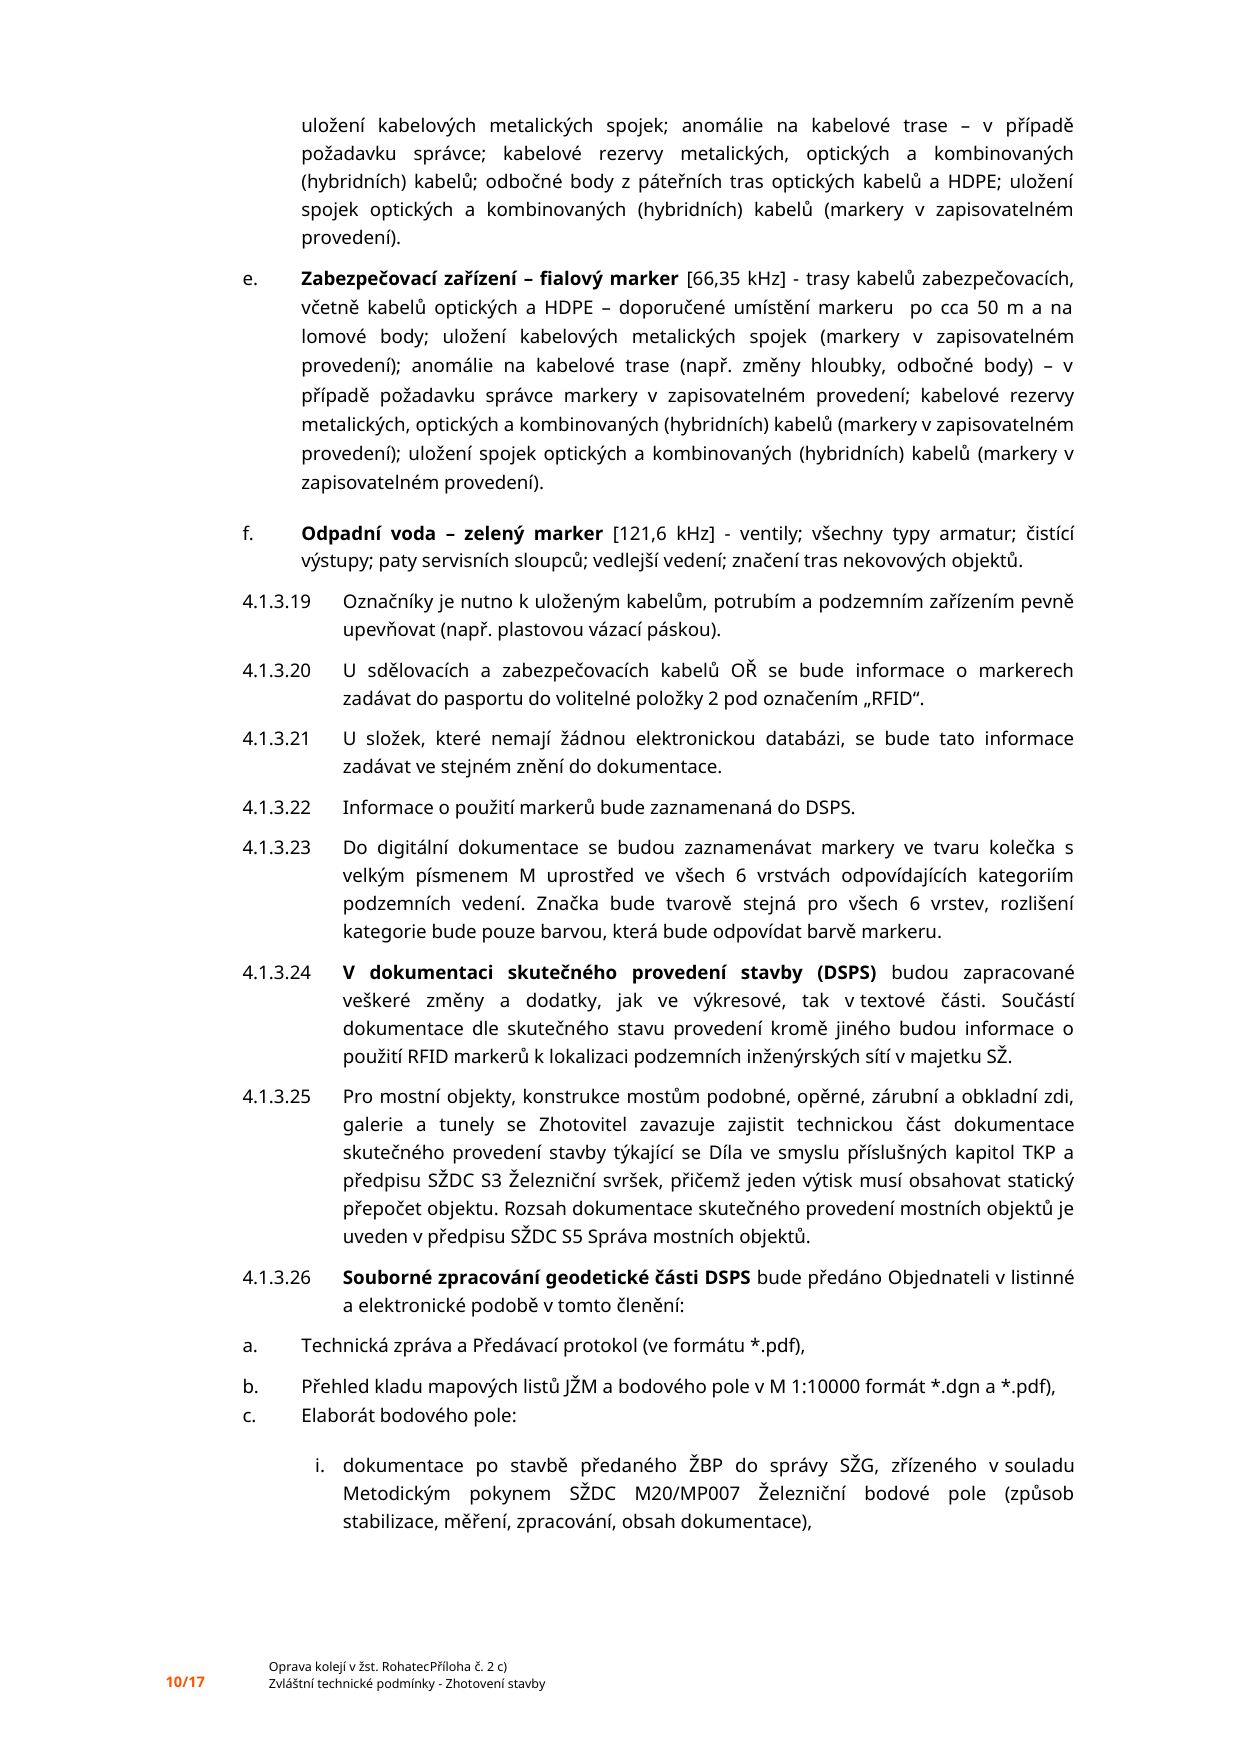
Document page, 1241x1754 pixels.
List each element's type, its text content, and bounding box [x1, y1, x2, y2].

list Odpadní voda – zelený marker [121,6 kHz] - ventily; všechny typy armatur; čistící výstupy; paty servisních sloupců; vedlejší vedení; značení tras nekovových objektů. [242, 520, 1075, 573]
text U sdělovacích a zabezpečovacích kabelů OŘ se bude informace o markerech zadávat do pasportu do volitelné položky 2 pod označením „RFID“. [242, 657, 1075, 710]
text Do digitální dokumentace se budou zaznamenávat markery ve tvaru kolečka s velkým písmenem M uprostřed ve všech 6 vrstvách odpovídajících kategoriím podzemních vedení. Značka bude tvarově stejná pro všech 6 vrstev, rozlišení kategorie bude pouze barvou, která bude odpovídat barvě markeru. [242, 834, 1075, 944]
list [242, 112, 1075, 250]
list Přehled kladu mapových listů JŽM a bodového pole v M 1:10000 formát *.dgn a *.pdf), [242, 1373, 1075, 1399]
text Souborné zpracování geodetické části DSPS bude předáno Objednateli v listinné a elektronické podobě v tomto členění: [242, 1264, 1075, 1318]
list Elaborát bodového pole: [242, 1403, 1075, 1428]
text Pro mostní objekty, konstrukce mostům podobné, opěrné, zárubní a obkladní zdi, galerie a tunely se Zhotovitel zavazuje zajistit technickou část dokumentace skutečného provedení stavby týkající se Díla ve smyslu příslušných kapitol TKP a předpisu SŽDC S3 Železniční svršek, přičemž jeden výtisk musí obsahovat statický přepočet objektu. Rozsah dokumentace skutečného provedení mostních objektů je uveden v předpisu SŽDC S5 Správa mostních objektů. [242, 1084, 1075, 1249]
list Technická zpráva a Předávací protokol (ve formátu *.pdf), [242, 1333, 1075, 1358]
list dokumentace po stavbě předaného ŽBP do správy SŽG, zřízeného v souladu Metodickým pokynem SŽDC M20/MP007 Železniční bodové pole (způsob stabilizace, měření, zpracování, obsah dokumentace), [325, 1453, 1075, 1534]
list Zabezpečovací zařízení – fialový marker [66,35 kHz] - trasy kabelů zabezpečovacích, včetně kabelů optických a HDPE – doporučené umístění markeru po cca 50 m a na lomové body; uložení kabelových metalických spojek (markery v zapisovatelném provedení); anomálie na kabelové trase (např. změny hloubky, odbočné body) – v případě požadavku správce markery v zapisovatelném provedení; kabelové rezervy metalických, optických a kombinovaných (hybridních) kabelů (markery v zapisovatelném provedení); uložení spojek optických a kombinovaných (hybridních) kabelů (markery v zapisovatelném provedení). [242, 265, 1075, 495]
text U složek, které nemají žádnou elektronickou databázi, se bude tato informace zadávat ve stejném znění do dokumentace. [242, 725, 1075, 779]
text V dokumentaci skutečného provedení stavby (DSPS) budou zapracované veškeré změny a dodatky, jak ve výkresové, tak v textové části. Součástí dokumentace dle skutečného stavu provedení kromě jiného budou informace o použití RFID markerů k lokalizaci podzemních inženýrských sítí v majetku SŽ. [242, 959, 1075, 1069]
text Označníky je nutno k uloženým kabelům, potrubím a podzemním zařízením pevně upevňovat (např. plastovou vázací páskou). [242, 588, 1075, 642]
text Informace o použití markerů bude zaznamenaná do DSPS. [242, 794, 1075, 819]
